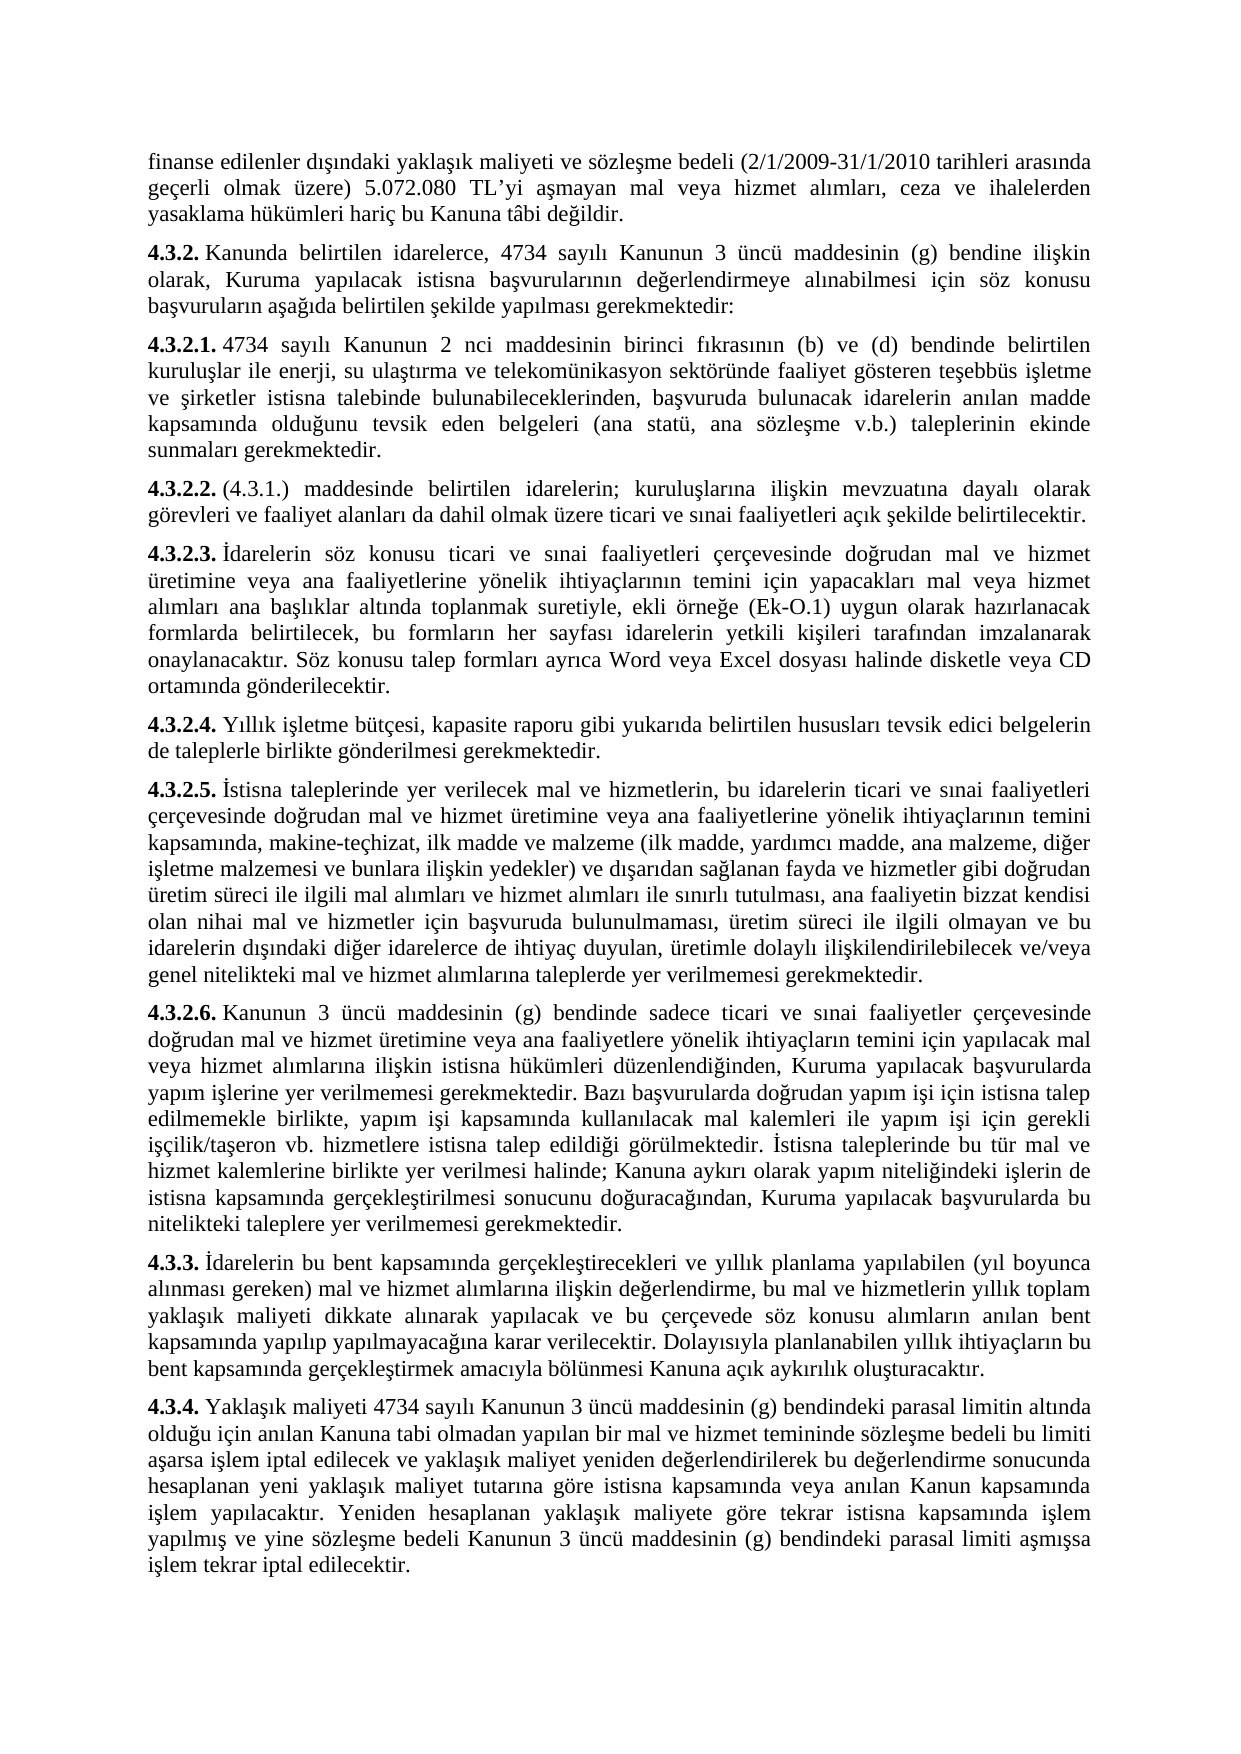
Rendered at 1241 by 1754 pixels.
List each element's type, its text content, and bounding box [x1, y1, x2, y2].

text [148, 148, 1092, 227]
text 4.3.2.4. Yıllık işletme bütçesi, kapasite raporu gibi yukarıda belirtilen hususları tevsik edici belgelerin de taleplerle birlikte gönderilmesi gerekmektedir. [148, 711, 1092, 764]
text 4.3.2.2. (4.3.1.) maddesinde belirtilen idarelerin; kuruluşlarına ilişkin mevzuatına dayalı olarak görevleri ve faaliyet alanları da dahil olmak üzere ticari ve sınai faaliyetleri açık şekilde belirtilecektir. [148, 475, 1092, 528]
text 4.3.2.6. Kanunun 3 üncü maddesinin (g) bendinde sadece ticari ve sınai faaliyetler çerçevesinde doğrudan mal ve hizmet üretimine veya ana faaliyetlere yönelik ihtiyaçların temini için yapılacak mal veya hizmet alımlarına ilişkin istisna hükümleri düzenlendiğinden, Kuruma yapılacak başvurularda yapım işlerine yer verilmemesi gerekmektedir. Bazı başvurularda doğrudan yapım işi için istisna talep edilmemekle birlikte, yapım işi kapsamında kullanılacak mal kalemleri ile yapım işi için gerekli işçilik/taşeron vb. hizmetlere istisna talep edildiği görülmektedir. İstisna taleplerinde bu tür mal ve hizmet kalemlerine birlikte yer verilmesi halinde; Kanuna aykırı olarak yapım niteliğindeki işlerin de istisna kapsamında gerçekleştirilmesi sonucunu doğuracağından, Kuruma yapılacak başvurularda bu nitelikteki taleplere yer verilmemesi gerekmektedir. [148, 999, 1092, 1237]
text 4.3.3. İdarelerin bu bent kapsamında gerçekleştirecekleri ve yıllık planlama yapılabilen (yıl boyunca alınması gereken) mal ve hizmet alımlarına ilişkin değerlendirme, bu mal ve hizmetlerin yıllık toplam yaklaşık maliyeti dikkate alınarak yapılacak ve bu çerçevede söz konusu alımların anılan bent kapsamında yapılıp yapılmayacağına karar verilecektir. Dolayısıyla planlanabilen yıllık ihtiyaçların bu bent kapsamında gerçekleştirmek amacıyla bölünmesi Kanuna açık aykırılık oluşturacaktır. [148, 1249, 1092, 1381]
text 4.3.4. Yaklaşık maliyeti 4734 sayılı Kanunun 3 üncü maddesinin (g) bendindeki parasal limitin altında olduğu için anılan Kanuna tabi olmadan yapılan bir mal ve hizmet temininde sözleşme bedeli bu limiti aşarsa işlem iptal edilecek ve yaklaşık maliyet yeniden değerlendirilerek bu değerlendirme sonucunda hesaplanan yeni yaklaşık maliyet tutarına göre istisna kapsamında veya anılan Kanun kapsamında işlem yapılacaktır. Yeniden hesaplanan yaklaşık maliyete göre tekrar istisna kapsamında işlem yapılmış ve yine sözleşme bedeli Kanunun 3 üncü maddesinin (g) bendindeki parasal limiti aşmışsa işlem tekrar iptal edilecektir. [148, 1393, 1092, 1578]
text 4.3.2.3. İdarelerin söz konusu ticari ve sınai faaliyetleri çerçevesinde doğrudan mal ve hizmet üretimine veya ana faaliyetlerine yönelik ihtiyaçlarının temini için yapacakları mal veya hizmet alımları ana başlıklar altında toplanmak suretiyle, ekli örneğe (Ek-O.1) uygun olarak hazırlanacak formlarda belirtilecek, bu formların her sayfası idarelerin yetkili kişileri tarafından imzalanarak onaylanacaktır. Söz konusu talep formları ayrıca Word veya Excel dosyası halinde disketle veya CD ortamında gönderilecektir. [148, 540, 1092, 698]
text 4.3.2.5. İstisna taleplerinde yer verilecek mal ve hizmetlerin, bu idarelerin ticari ve sınai faaliyetleri çerçevesinde doğrudan mal ve hizmet üretimine veya ana faaliyetlerine yönelik ihtiyaçlarının temini kapsamında, makine-teçhizat, ilk madde ve malzeme (ilk madde, yardımcı madde, ana malzeme, diğer işletme malzemesi ve bunlara ilişkin yedekler) ve dışarıdan sağlanan fayda ve hizmetler gibi doğrudan üretim süreci ile ilgili mal alımları ve hizmet alımları ile sınırlı tutulması, ana faaliyetin bizzat kendisi olan nihai mal ve hizmetler için başvuruda bulunulmaması, üretim süreci ile ilgili olmayan ve bu idarelerin dışındaki diğer idarelerce de ihtiyaç duyulan, üretimle dolaylı ilişkilendirilebilecek ve/veya genel nitelikteki mal ve hizmet alımlarına taleplerde yer verilmemesi gerekmektedir. [148, 776, 1092, 987]
text 4.3.2.1. 4734 sayılı Kanunun 2 nci maddesinin birinci fıkrasının (b) ve (d) bendinde belirtilen kuruluşlar ile enerji, su ulaştırma ve telekomünikasyon sektöründe faaliyet gösteren teşebbüs işletme ve şirketler istisna talebinde bulunabileceklerinden, başvuruda bulunacak idarelerin anılan madde kapsamında olduğunu tevsik eden belgeleri (ana statü, ana sözleşme v.b.) taleplerinin ekinde sunmaları gerekmektedir. [148, 331, 1092, 463]
text 4.3.2. Kanunda belirtilen idarelerce, 4734 sayılı Kanunun 3 üncü maddesinin (g) bendine ilişkin olarak, Kuruma yapılacak istisna başvurularının değerlendirmeye alınabilmesi için söz konusu başvuruların aşağıda belirtilen şekilde yapılması gerekmektedir: [148, 239, 1092, 318]
